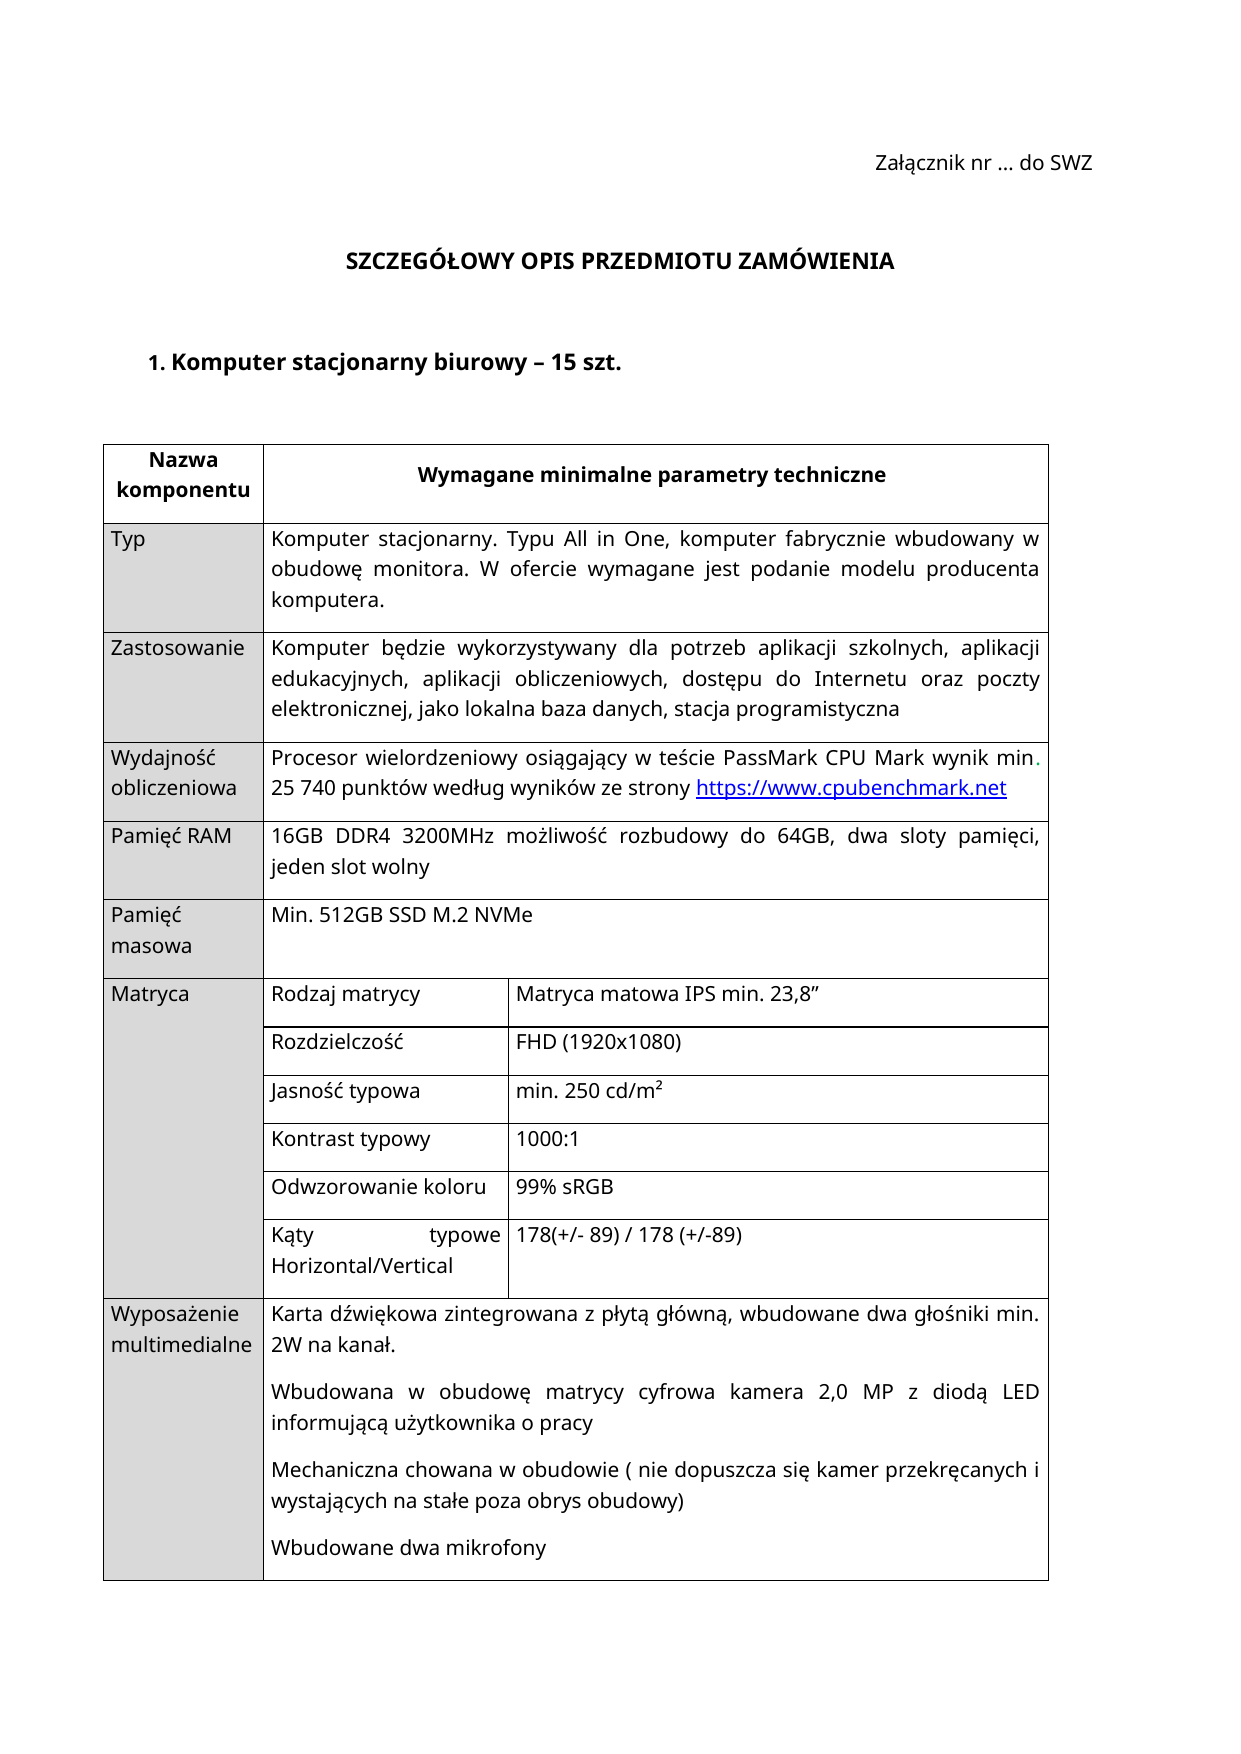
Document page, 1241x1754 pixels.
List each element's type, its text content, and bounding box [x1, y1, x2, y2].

table_cell Min. 512GB SSD M.2 NVMe [264, 900, 1048, 978]
table_cell Rozdzielczość [264, 1028, 508, 1075]
table_cell Procesor wielordzeniowy osiągający w teście PassMark CPU Mark wynik min. 25 740 punktów według wyników ze strony https://www.cpubenchmark.net [264, 743, 1048, 821]
table_cell Matryca matowa IPS min. 23,8” [509, 979, 1048, 1026]
table_cell Zastosowanie [104, 633, 263, 742]
table_cell Pamięć RAM [104, 822, 263, 899]
table_cell Typ [104, 524, 263, 632]
table_cell Kontrast typowy [264, 1124, 508, 1171]
table_cell 16GB DDR4 3200MHz możliwość rozbudowy do 64GB, dwa sloty pamięci, jeden slot wolny [264, 822, 1048, 899]
table_cell 178(+/- 89) / 178 (+/-89) [509, 1220, 1048, 1298]
text Załącznik nr … do SWZ [148, 148, 1093, 176]
table_cell Rodzaj matrycy [264, 979, 508, 1026]
table_cell Pamięć masowa [104, 900, 263, 978]
table_cell Komputer stacjonarny. Typu All in One, komputer fabrycznie wbudowany w obudowę monitora. W ofercie wymagane jest podanie modelu producenta komputera. [264, 524, 1048, 632]
table_cell Odwzorowanie koloru [264, 1172, 508, 1219]
table_cell 99% sRGB [509, 1172, 1048, 1219]
text 1. Komputer stacjonarny biurowy – 15 szt. [148, 346, 1093, 377]
table_cell Kąty typowe Horizontal/Vertical [264, 1220, 508, 1298]
table_cell FHD (1920x1080) [509, 1028, 1048, 1075]
table_cell Wydajność obliczeniowa [104, 743, 263, 821]
table_cell Wyposażenie multimedialne [104, 1299, 263, 1580]
table_header Wymagane minimalne parametry techniczne [264, 445, 1048, 523]
table_cell min. 250 cd/m² [509, 1076, 1048, 1123]
table_cell Matryca [104, 979, 263, 1298]
table_cell 1000:1 [509, 1124, 1048, 1171]
table_cell Jasność typowa [264, 1076, 508, 1123]
table_cell Komputer będzie wykorzystywany dla potrzeb aplikacji szkolnych, aplikacji edukacyjnych, aplikacji obliczeniowych, dostępu do Internetu oraz poczty elektronicznej, jako lokalna baza danych, stacja programistyczna [264, 633, 1048, 742]
text SZCZEGÓŁOWY OPIS PRZEDMIOTU ZAMÓWIENIA [148, 245, 1093, 277]
table_header Nazwa komponentu [104, 445, 263, 523]
table_cell Karta dźwiękowa zintegrowana z płytą główną, wbudowane dwa głośniki min. 2W na kanał. Wbudowana w obudowę matrycy cyfrowa kamera 2,0 MP z diodą LED informującą użytkownika o pracy Mechaniczna chowana w obudowie ( nie dopuszcza się kamer przekręcanych i wystających na stałe poza obrys obudowy) Wbudowane dwa mikrofony [264, 1299, 1048, 1580]
